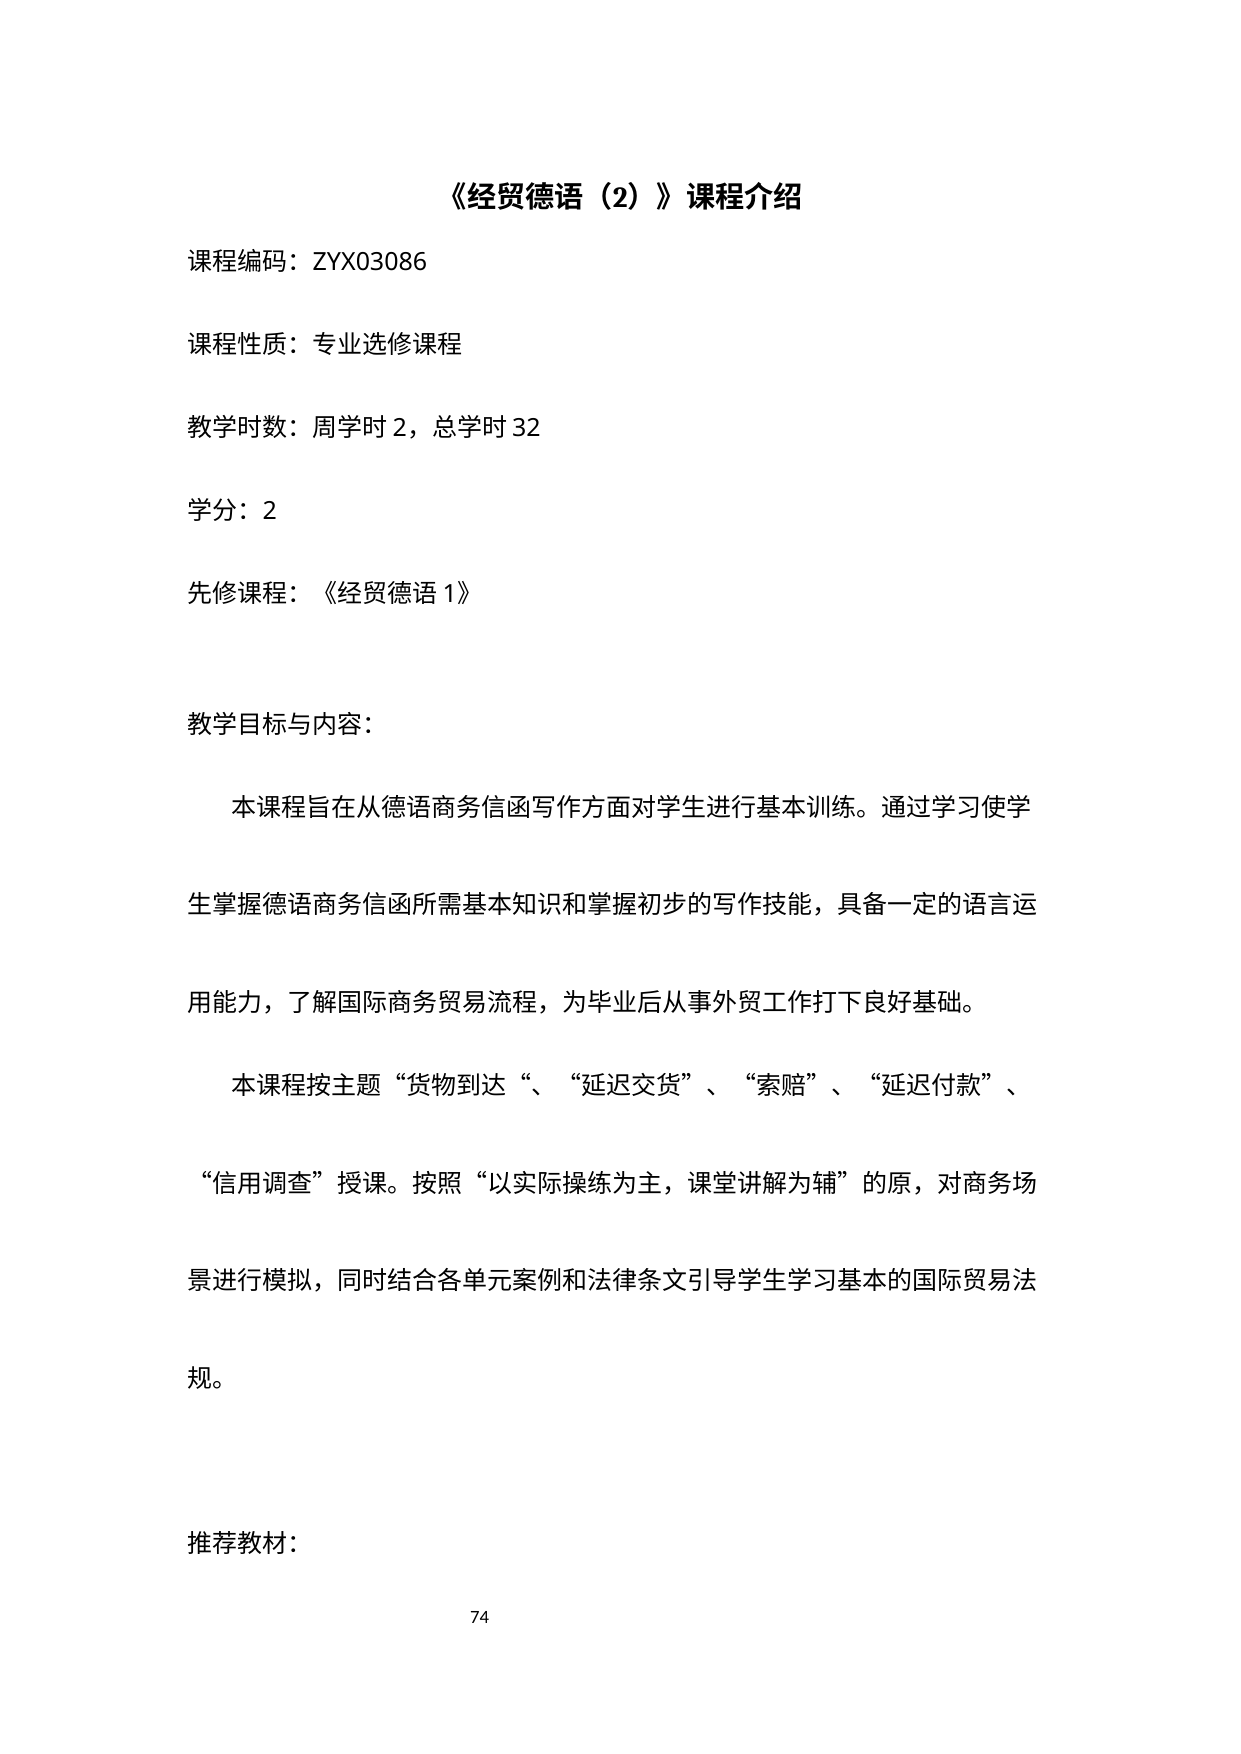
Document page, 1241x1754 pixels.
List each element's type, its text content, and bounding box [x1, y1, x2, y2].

text 本课程旨在从德语商务信函写作方面对学生进行基本训练。通过学习使学生掌握德语商务信函所需基本知识和掌握初步的写作技能，具备一定的语言运用能力，了解国际商务贸易流程，为毕业后从事外贸工作打下良好基础。 [187, 773, 1053, 1033]
text 学分：2 [187, 476, 1053, 541]
text 先修课程：《经贸德语1》 [187, 559, 1053, 624]
text 推荐教材： [187, 1509, 1053, 1574]
text 本课程按主题“货物到达“、“延迟交货”、“索赔”、“延迟付款”、“信用调查”授课。按照“以实际操练为主，课堂讲解为辅”的原，对商务场景进行模拟，同时结合各单元案例和法律条文引导学生学习基本的国际贸易法规。 [187, 1051, 1053, 1409]
text 教学时数：周学时2，总学时32 [187, 393, 1053, 458]
text 教学目标与内容： [187, 690, 1053, 755]
text 课程编码：ZYX03086 [187, 227, 1053, 292]
title 《经贸德语（2）》课程介绍 [187, 162, 1053, 227]
text 课程性质：专业选修课程 [187, 310, 1053, 375]
